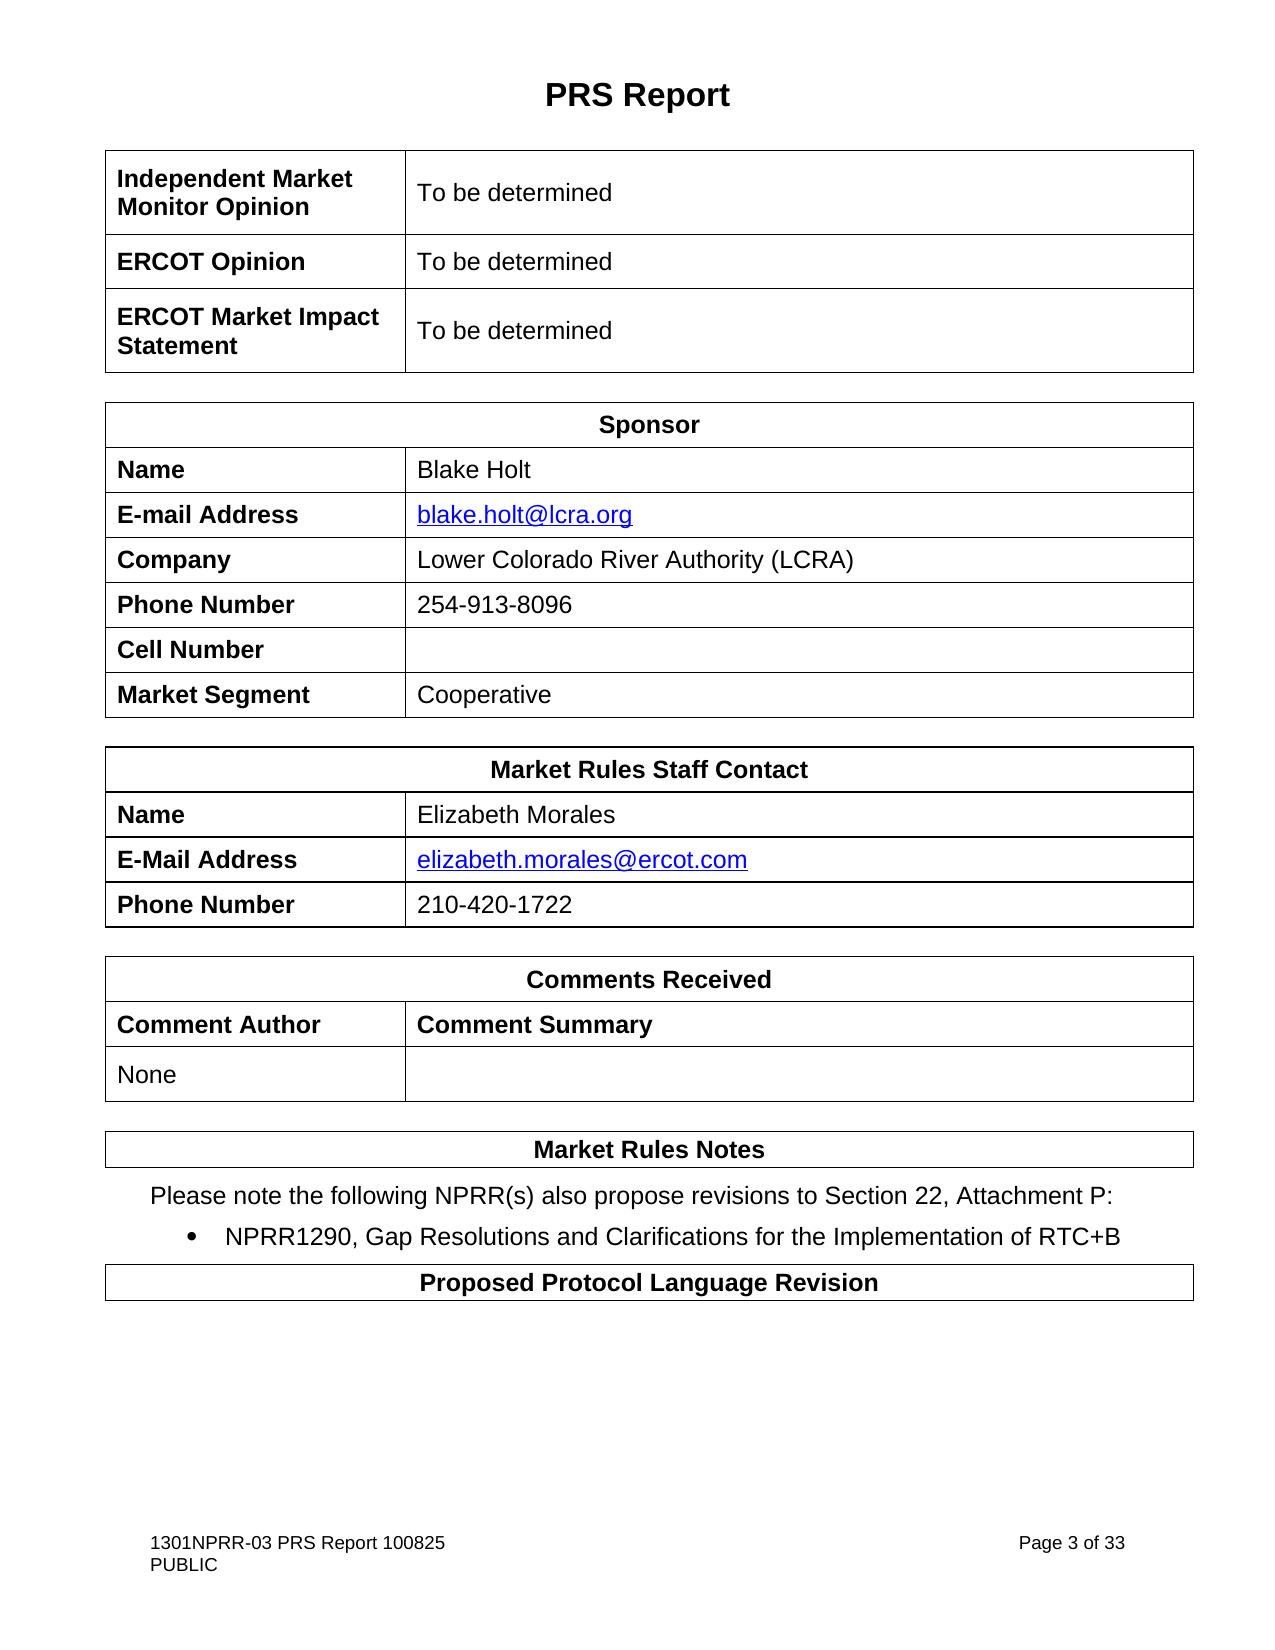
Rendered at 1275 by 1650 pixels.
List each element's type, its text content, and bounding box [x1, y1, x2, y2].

table_cell Phone Number [106, 883, 405, 926]
table_cell elizabeth.morales@ercot.com [406, 838, 1193, 881]
table_cell 254-913-8096 [406, 583, 1193, 627]
table_cell To be determined [406, 289, 1193, 372]
table_cell E-Mail Address [106, 838, 405, 881]
table_cell Comment Author [106, 1002, 405, 1046]
table_cell blake.holt@lcra.org [406, 493, 1193, 537]
table_cell Market Segment [106, 673, 405, 717]
table_cell Lower Colorado River Authority (LCRA) [406, 538, 1193, 582]
table_cell ERCOT Opinion [106, 235, 405, 288]
text Please note the following NPRR(s) also propose revisions to Section 22, Attachment P: [150, 1181, 1125, 1209]
table_cell Company [106, 538, 405, 582]
table_cell Comment Summary [406, 1002, 1193, 1046]
table_cell Cell Number [106, 628, 405, 672]
table_cell To be determined [406, 235, 1193, 288]
table_header Market Rules Staff Contact [106, 748, 1193, 791]
table_cell 210-420-1722 [406, 883, 1193, 926]
table_cell [406, 1047, 1193, 1101]
table_header Sponsor [106, 403, 1193, 447]
table_cell Independent Market Monitor Opinion [106, 151, 405, 233]
list NPRR1290, Gap Resolutions and Clarifications for the Implementation of RTC+B [187, 1222, 1125, 1251]
table_cell Phone Number [106, 583, 405, 627]
table_cell [406, 628, 1193, 672]
table_cell E-mail Address [106, 493, 405, 537]
table_cell Cooperative [406, 673, 1193, 717]
table_cell Name [106, 448, 405, 492]
table_cell None [106, 1047, 405, 1101]
table_header Market Rules Notes [106, 1132, 1193, 1167]
table_cell To be determined [406, 151, 1193, 233]
table_header Comments Received [106, 957, 1193, 1001]
table_header Proposed Protocol Language Revision [106, 1265, 1193, 1300]
table_cell ERCOT Market Impact Statement [106, 289, 405, 372]
table_cell Blake Holt [406, 448, 1193, 492]
table_cell Name [106, 793, 405, 836]
table_cell Elizabeth Morales [406, 793, 1193, 836]
